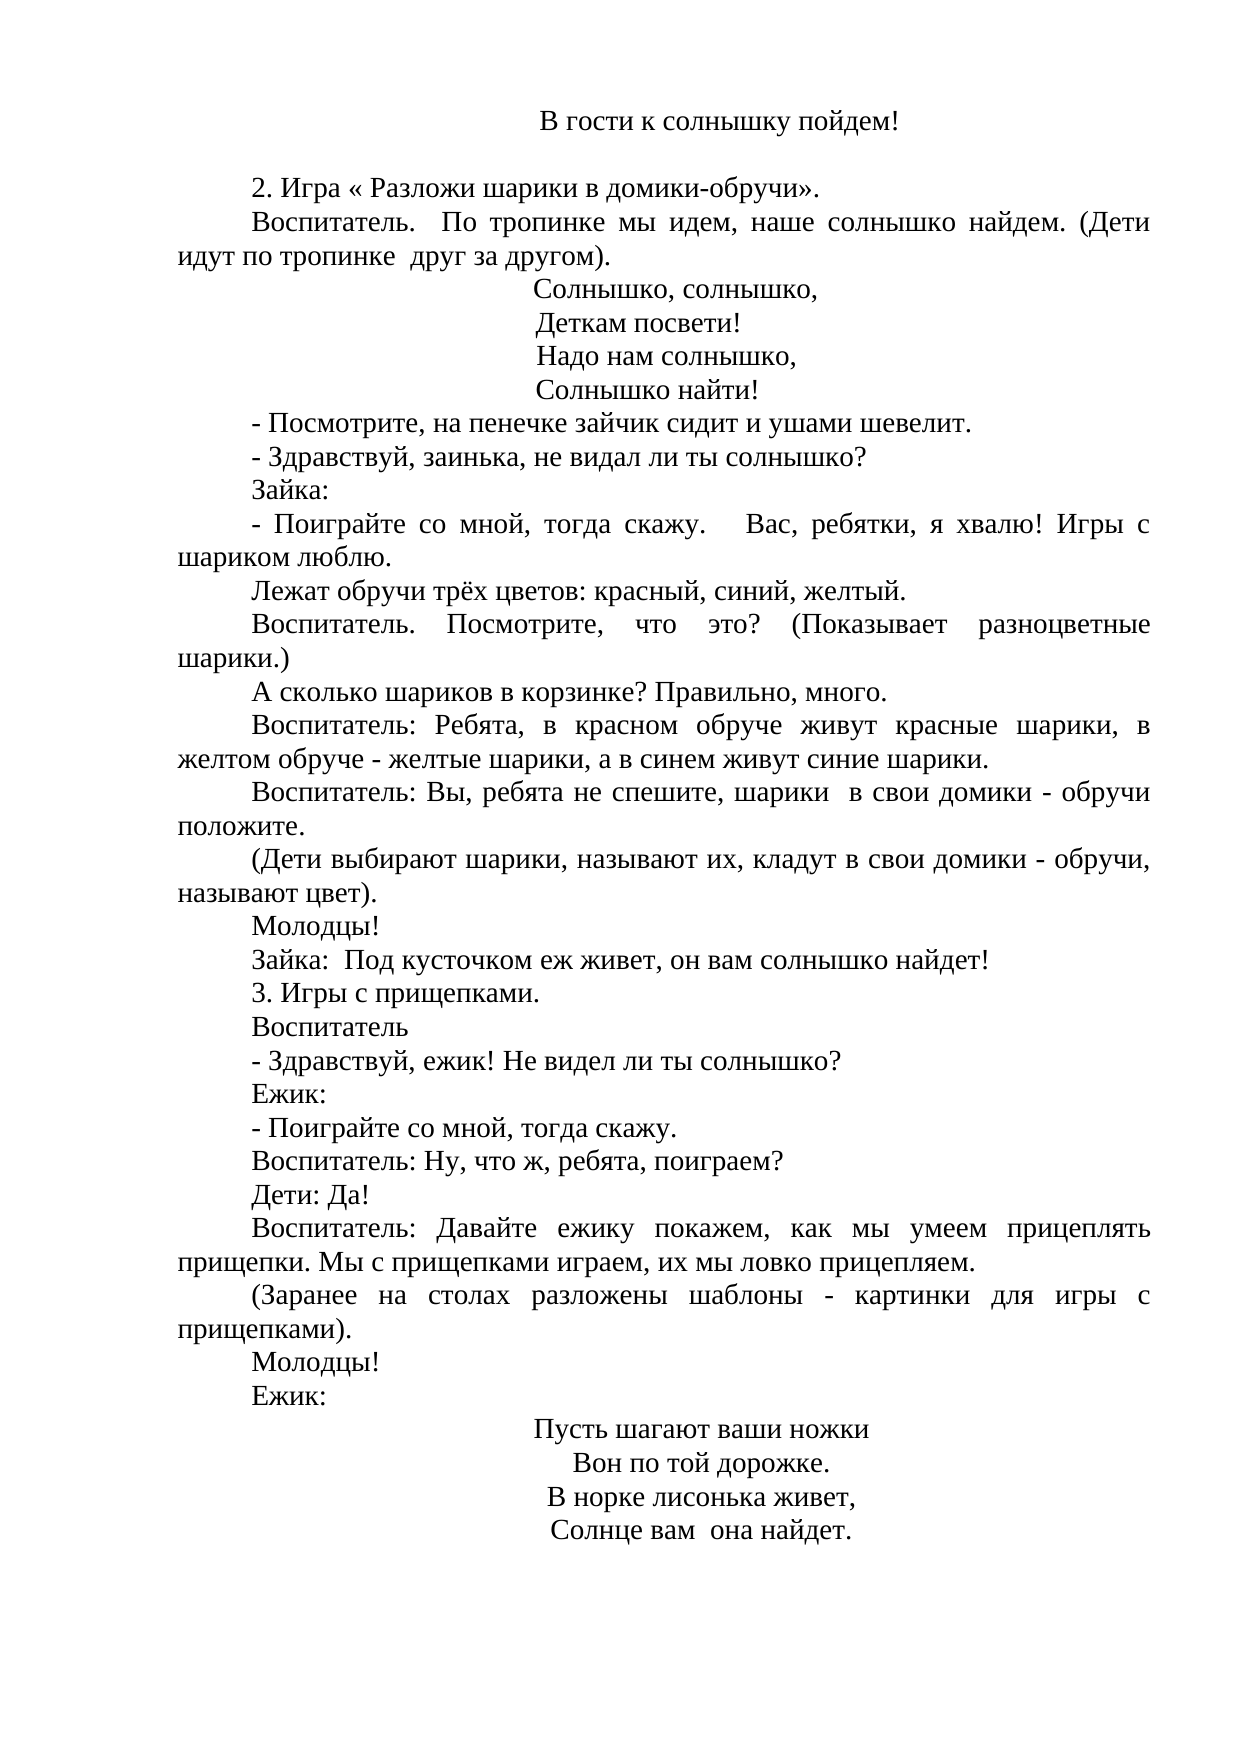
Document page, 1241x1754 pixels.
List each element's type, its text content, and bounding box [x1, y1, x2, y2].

text Надо нам солнышко, [177, 338, 1152, 372]
text 3. Игры с прищепками. [177, 976, 1152, 1009]
text - Здравствуй, заинька, не видал ли ты солнышко? [177, 439, 1152, 472]
text - Поиграйте со мной, тогда скажу. Вас, ребятки, я хвалю! Игры с шариком люблю. [177, 506, 1152, 573]
text Дети: Да! [177, 1177, 1152, 1210]
text - Поиграйте со мной, тогда скажу. [177, 1110, 1152, 1143]
text Воспитатель. По тропинке мы идем, наше солнышко найдем. (Дети идут по тропинке друг за другом). [177, 204, 1152, 271]
text Зайка: Под кусточком еж живет, он вам солнышко найдет! [177, 942, 1152, 976]
text Лежат обручи трёх цветов: красный, синий, желтый. [177, 573, 1152, 607]
text Воспитатель [177, 1009, 1152, 1043]
text (Дети выбирают шарики, называют их, кладут в свои домики - обручи, называют цвет). [177, 841, 1152, 908]
text Солнце вам она найдет. [177, 1512, 1152, 1546]
text Молодцы! [177, 1344, 1152, 1378]
text - Посмотрите, на пенечке зайчик сидит и ушами шевелит. [177, 405, 1152, 439]
text (Заранее на столах разложены шаблоны - картинки для игры с прищепками). [177, 1277, 1152, 1344]
text Воспитатель: Ну, что ж, ребята, поиграем? [177, 1143, 1152, 1177]
text Ежик: [177, 1076, 1152, 1110]
text Воспитатель. Посмотрите, что это? (Показывает разноцветные шарики.) [177, 607, 1152, 674]
text В норке лисонька живет, [177, 1479, 1152, 1512]
text Ежик: [177, 1378, 1152, 1412]
text Солнышко, солнышко, [177, 271, 1152, 305]
text 2. Игра « Разложи шарики в домики-обручи». [177, 171, 1152, 204]
text Вон по той дорожке. [177, 1445, 1152, 1479]
text Пусть шагают ваши ножки [177, 1412, 1152, 1445]
text Воспитатель: Вы, ребята не спешите, шарики в свои домики - обручи положите. [177, 774, 1152, 841]
text Воспитатель: Ребята, в красном обруче живут красные шарики, в желтом обруче - желтые шарики, а в синем живут синие шарики. [177, 707, 1152, 774]
text Воспитатель: Давайте ежику покажем, как мы умеем прицеплять прищепки. Мы с прищепками играем, их мы ловко прицепляем. [177, 1210, 1152, 1277]
text А сколько шариков в корзинке? Правильно, много. [177, 674, 1152, 707]
text Деткам посвети! [177, 305, 1152, 338]
text Зайка: [177, 472, 1152, 506]
text Молодцы! [177, 908, 1152, 942]
text В гости к солнышку пойдем! [177, 103, 1152, 137]
text - Здравствуй, ежик! Не видел ли ты солнышко? [177, 1043, 1152, 1076]
text Солнышко найти! [177, 372, 1152, 405]
